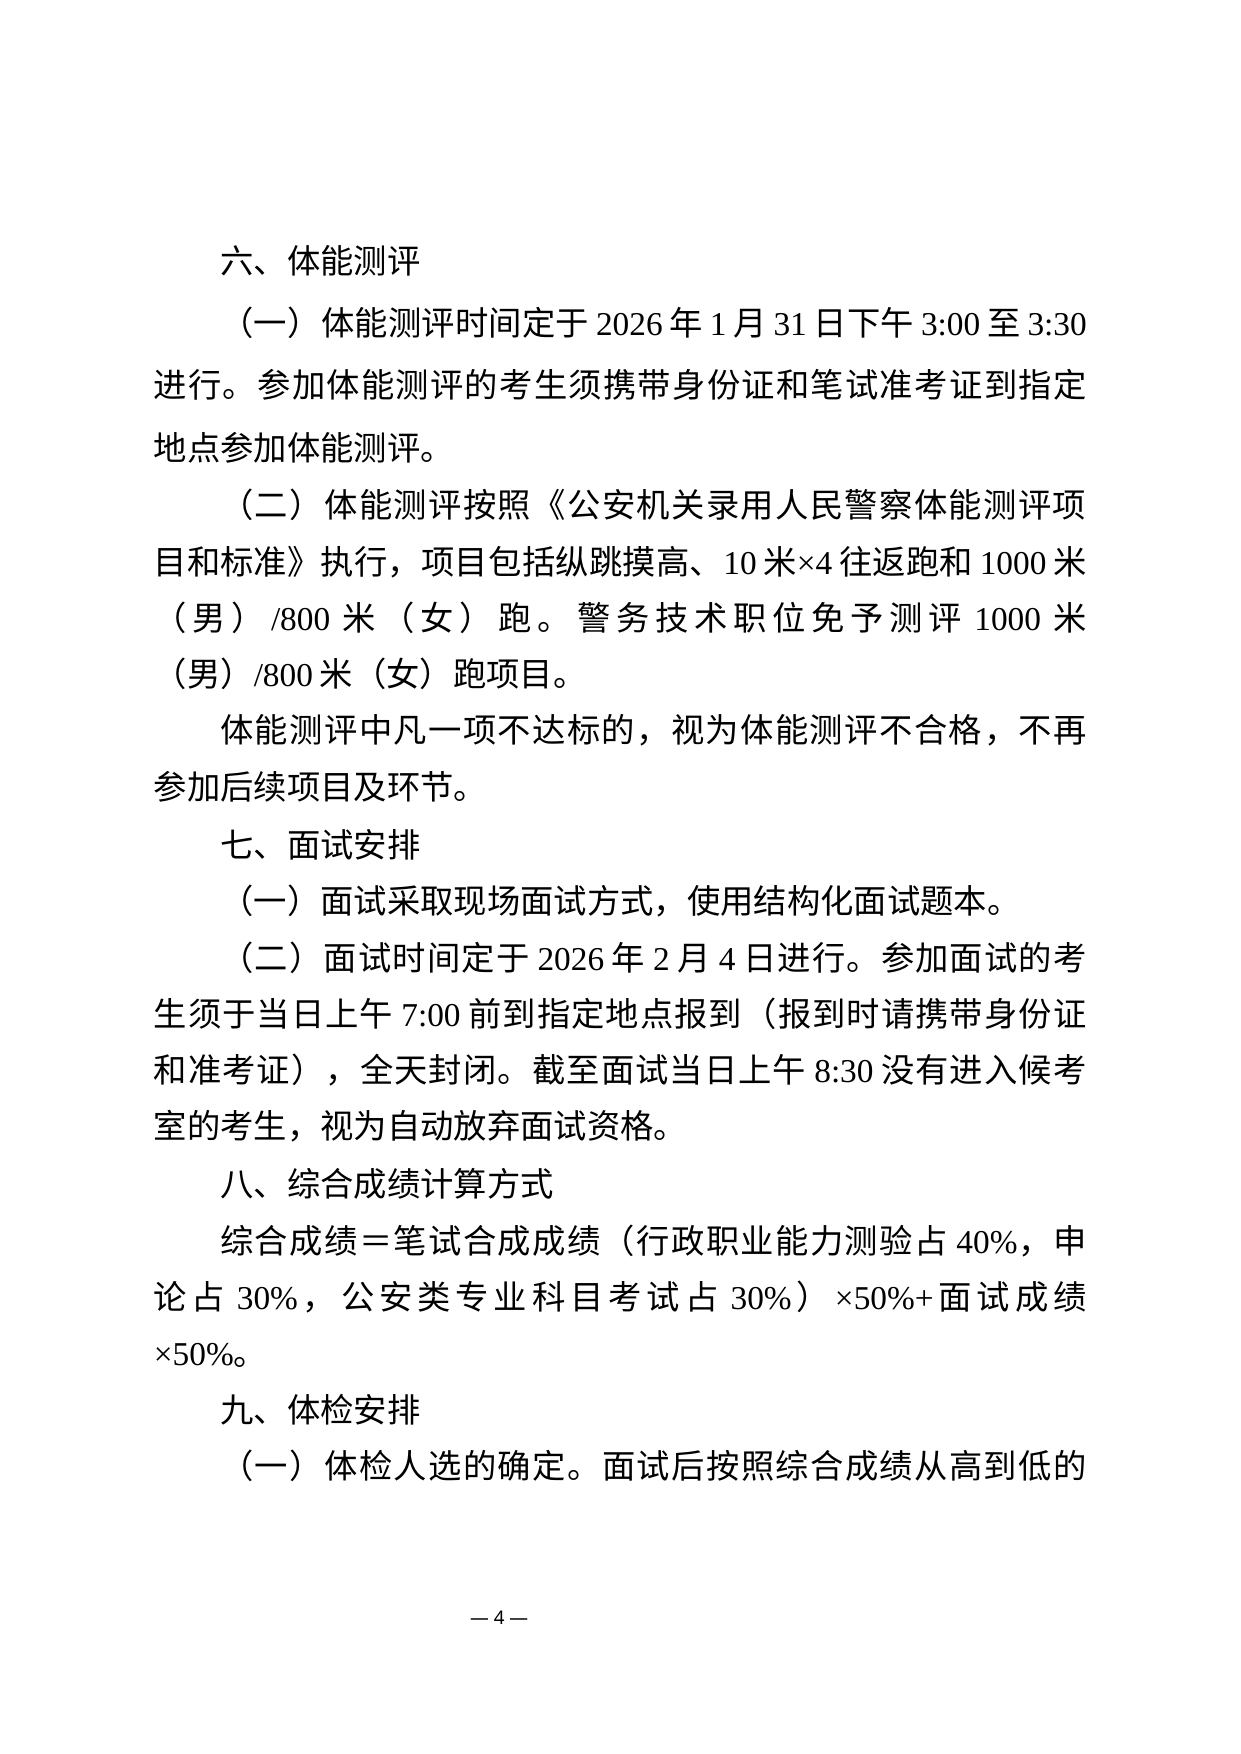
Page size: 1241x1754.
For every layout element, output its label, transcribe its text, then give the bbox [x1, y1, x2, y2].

text 七、面试安排 [153, 810, 1087, 869]
text 体能测评中凡一项不达标的，视为体能测评不合格，不再参加后续项目及环节。 [153, 698, 1087, 810]
text （二）体能测评按照《公安机关录用人民警察体能测评项目和标准》执行，项目包括纵跳摸高、10米×4往返跑和1000米（男）/800米（女）跑。警务技术职位免予测评1000米（男）/800米（女）跑项目。 [153, 473, 1087, 698]
text 六、体能测评 [153, 227, 1087, 285]
text 综合成绩＝笔试合成成绩（行政职业能力测验占40%，申论占30%，公安类专业科目考试占30%）×50%+面试成绩×50%。 [153, 1208, 1087, 1377]
text （一）面试采取现场面试方式，使用结构化面试题本。 [153, 869, 1087, 925]
text （二）面试时间定于2026年2月4日进行。参加面试的考生须于当日上午7:00前到指定地点报到（报到时请携带身份证和准考证），全天封闭。截至面试当日上午8:30没有进入候考室的考生，视为自动放弃面试资格。 [153, 925, 1087, 1150]
text 八、综合成绩计算方式 [153, 1150, 1087, 1208]
text 九、体检安排 [153, 1377, 1087, 1433]
text （一）体能测评时间定于2026年1月31日下午3:00至3:30进行。参加体能测评的考生须携带身份证和笔试准考证到指定地点参加体能测评。 [153, 285, 1087, 473]
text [153, 1433, 1087, 1489]
